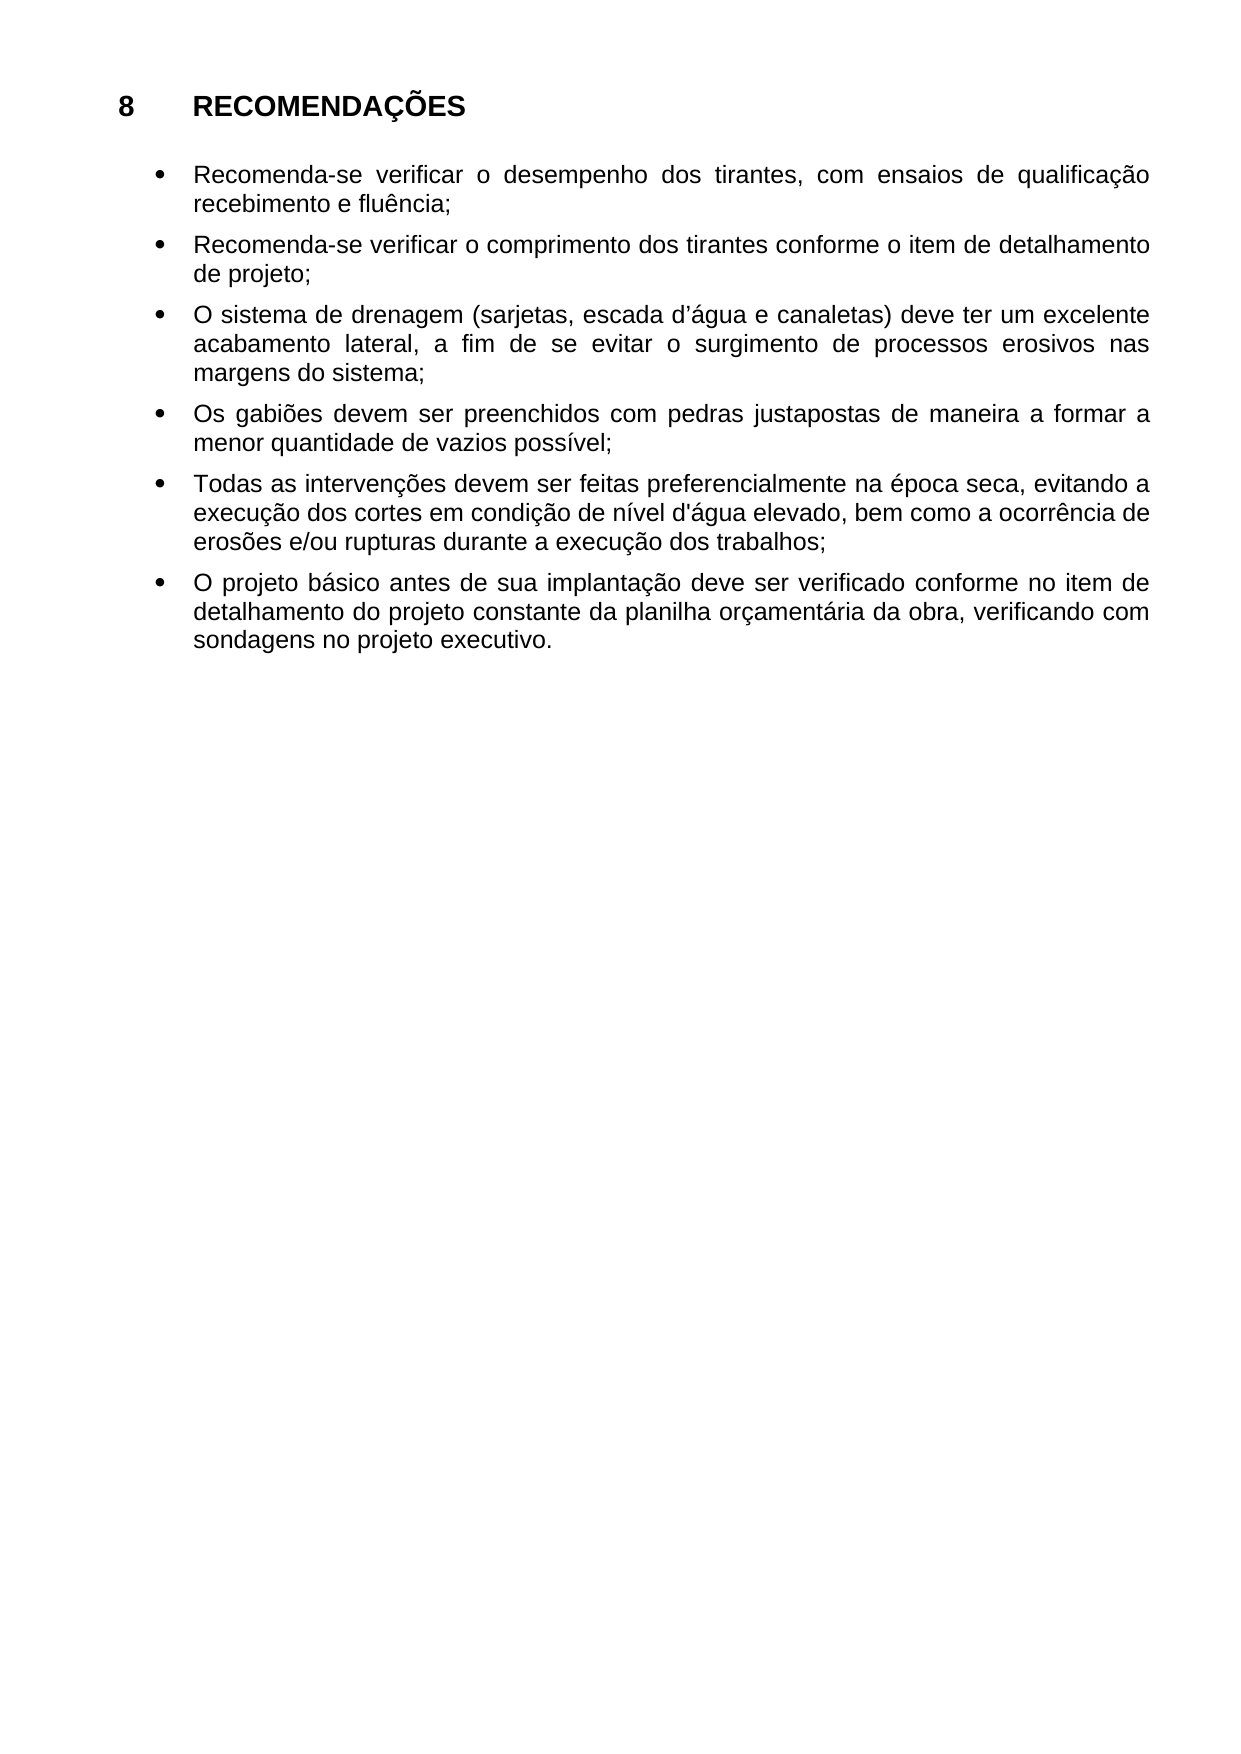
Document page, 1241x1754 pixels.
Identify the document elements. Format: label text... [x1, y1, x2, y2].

list Os gabiões devem ser preenchidos com pedras justapostas de maneira a formar a menor quantidade de vazios possível; [156, 399, 1152, 456]
subtitle RECOMENDAÇÕES [118, 89, 1152, 122]
list Recomenda-se verificar o comprimento dos tirantes conforme o item de detalhamento de projeto; [156, 230, 1152, 287]
list O projeto básico antes de sua implantação deve ser verificado conforme no item de detalhamento do projeto constante da planilha orçamentária da obra, verificando com sondagens no projeto executivo. [156, 568, 1152, 654]
list O sistema de drenagem (sarjetas, escada d’água e canaletas) deve ter um excelente acabamento lateral, a fim de se evitar o surgimento de processos erosivos nas margens do sistema; [156, 300, 1152, 386]
list Recomenda-se verificar o desempenho dos tirantes, com ensaios de qualificação recebimento e fluência; [156, 160, 1152, 217]
list Todas as intervenções devem ser feitas preferencialmente na época seca, evitando a execução dos cortes em condição de nível d'água elevado, bem como a ocorrência de erosões e/ou rupturas durante a execução dos trabalhos; [156, 469, 1152, 555]
